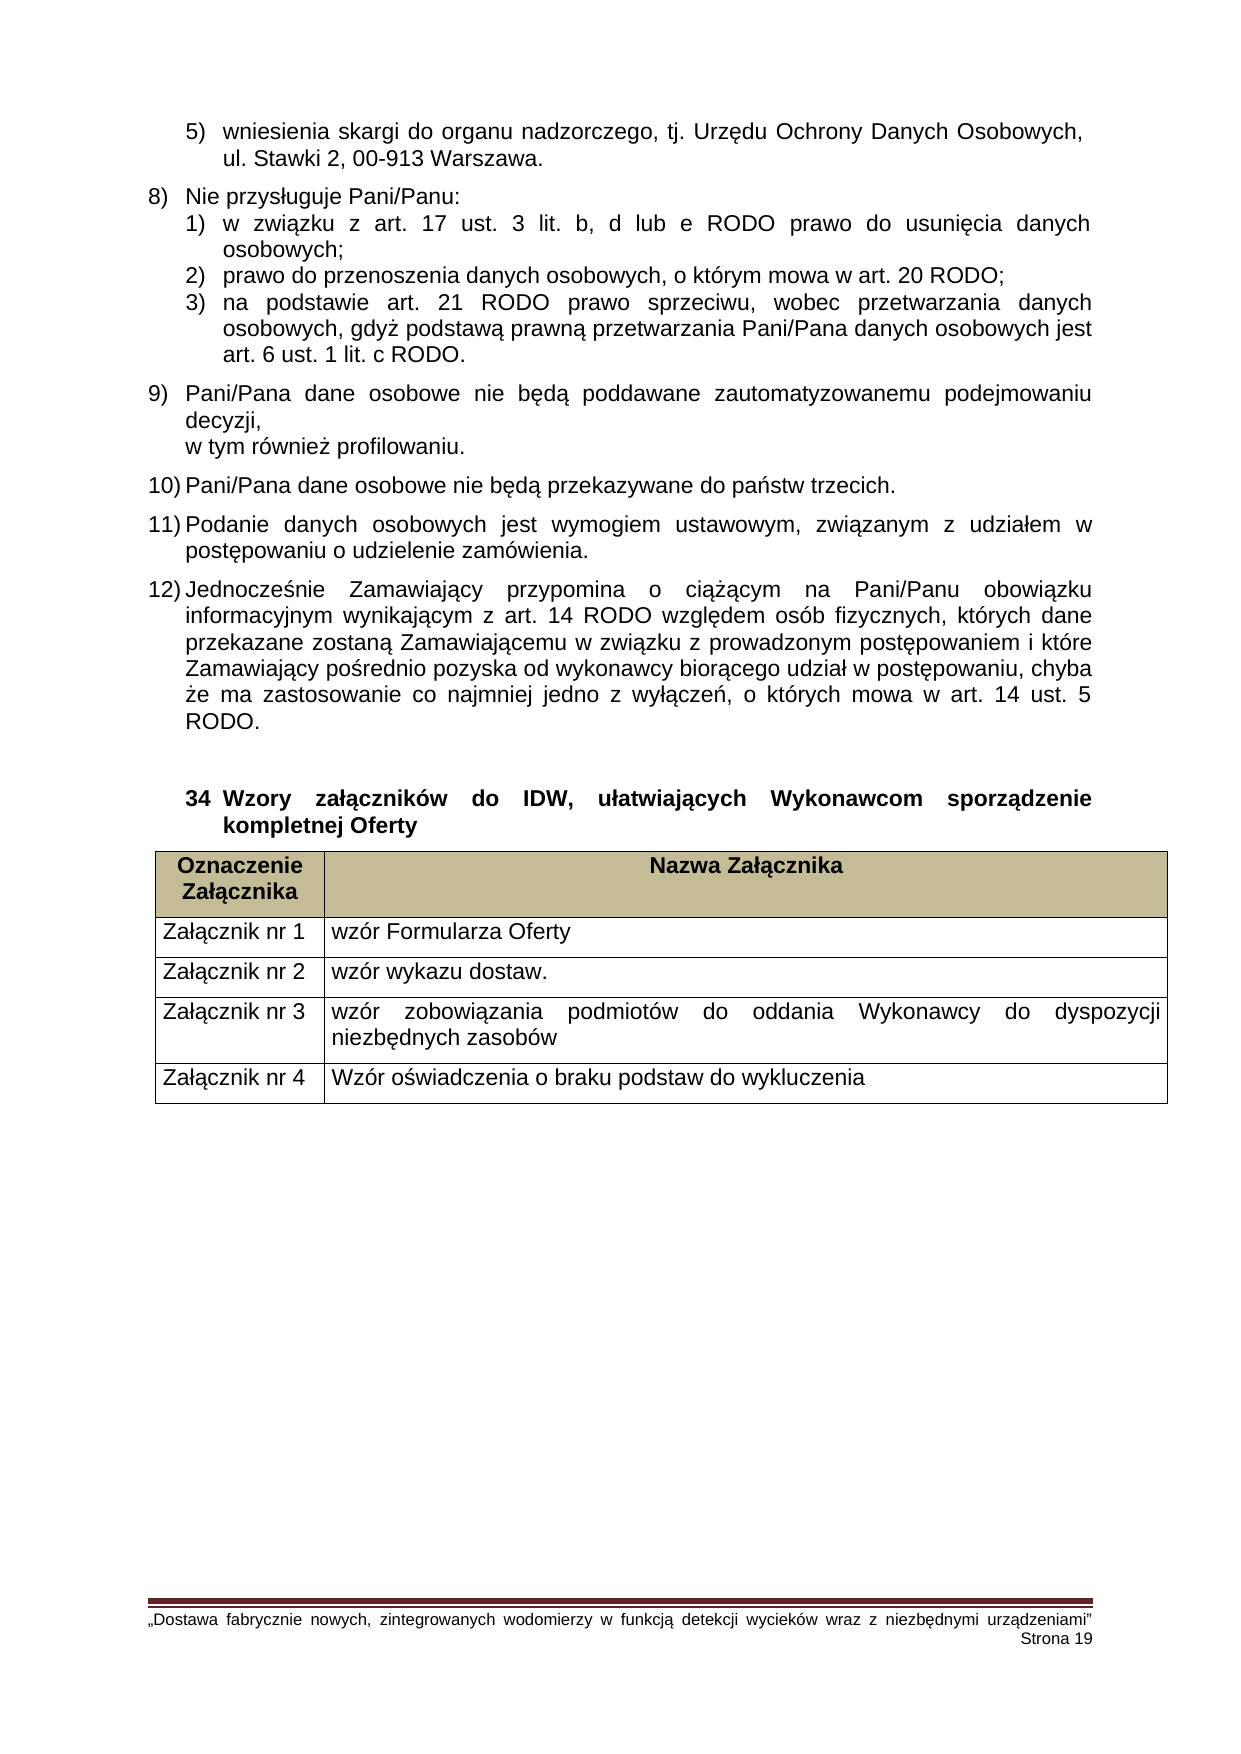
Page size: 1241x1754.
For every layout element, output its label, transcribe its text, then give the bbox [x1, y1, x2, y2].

table_cell wzór wykazu dostaw. [325, 958, 1167, 997]
list Nie przysługuje Pani/Panu: [148, 183, 1093, 210]
list prawo do przenoszenia danych osobowych, o którym mowa w art. 20 RODO; [185, 262, 1093, 289]
list na podstawie art. 21 RODO prawo sprzeciwu, wobec przetwarzania danych osobowych, gdyż podstawą prawną przetwarzania Pani/Pana danych osobowych jest art. 6 ust. 1 lit. c RODO. [185, 289, 1093, 368]
list wniesienia skargi do organu nadzorczego, tj. Urzędu Ochrony Danych Osobowych, ul. Stawki 2, 00-913 Warszawa. [185, 118, 1093, 171]
table_cell Załącznik nr 3 [156, 998, 324, 1063]
subtitle Wzory załączników do IDW, ułatwiających Wykonawcom sporządzenie kompletnej Oferty [185, 785, 1093, 838]
table_header Nazwa Załącznika [325, 852, 1167, 917]
table_cell Wzór oświadczenia o braku podstaw do wykluczenia [325, 1064, 1167, 1103]
table_cell wzór Formularza Oferty [325, 918, 1167, 957]
list w związku z art. 17 ust. 3 lit. b, d lub e RODO prawo do usunięcia danych osobowych; [185, 210, 1093, 262]
table_header Oznaczenie Załącznika [156, 852, 324, 917]
table_cell Załącznik nr 2 [156, 958, 324, 997]
table_cell Załącznik nr 4 [156, 1064, 324, 1103]
table_cell wzór zobowiązania podmiotów do oddania Wykonawcy do dyspozycji niezbędnych zasobów [325, 998, 1167, 1063]
list Jednocześnie Zamawiający przypomina o ciążącym na Pani/Panu obowiązku informacyjnym wynikającym z art. 14 RODO względem osób fizycznych, których dane przekazane zostaną Zamawiającemu w związku z prowadzonym postępowaniem i które Zamawiający pośrednio pozyska od wykonawcy biorącego udział w postępowaniu, chyba że ma zastosowanie co najmniej jedno z wyłączeń, o których mowa w art. 14 ust. 5 RODO. [148, 576, 1093, 734]
list Pani/Pana dane osobowe nie będą poddawane zautomatyzowanemu podejmowaniu decyzji, w tym również profilowaniu. [148, 380, 1093, 459]
list Podanie danych osobowych jest wymogiem ustawowym, związanym z udziałem w postępowaniu o udzielenie zamówienia. [148, 511, 1093, 563]
table_cell Załącznik nr 1 [156, 918, 324, 957]
list Pani/Pana dane osobowe nie będą przekazywane do państw trzecich. [148, 472, 1093, 498]
